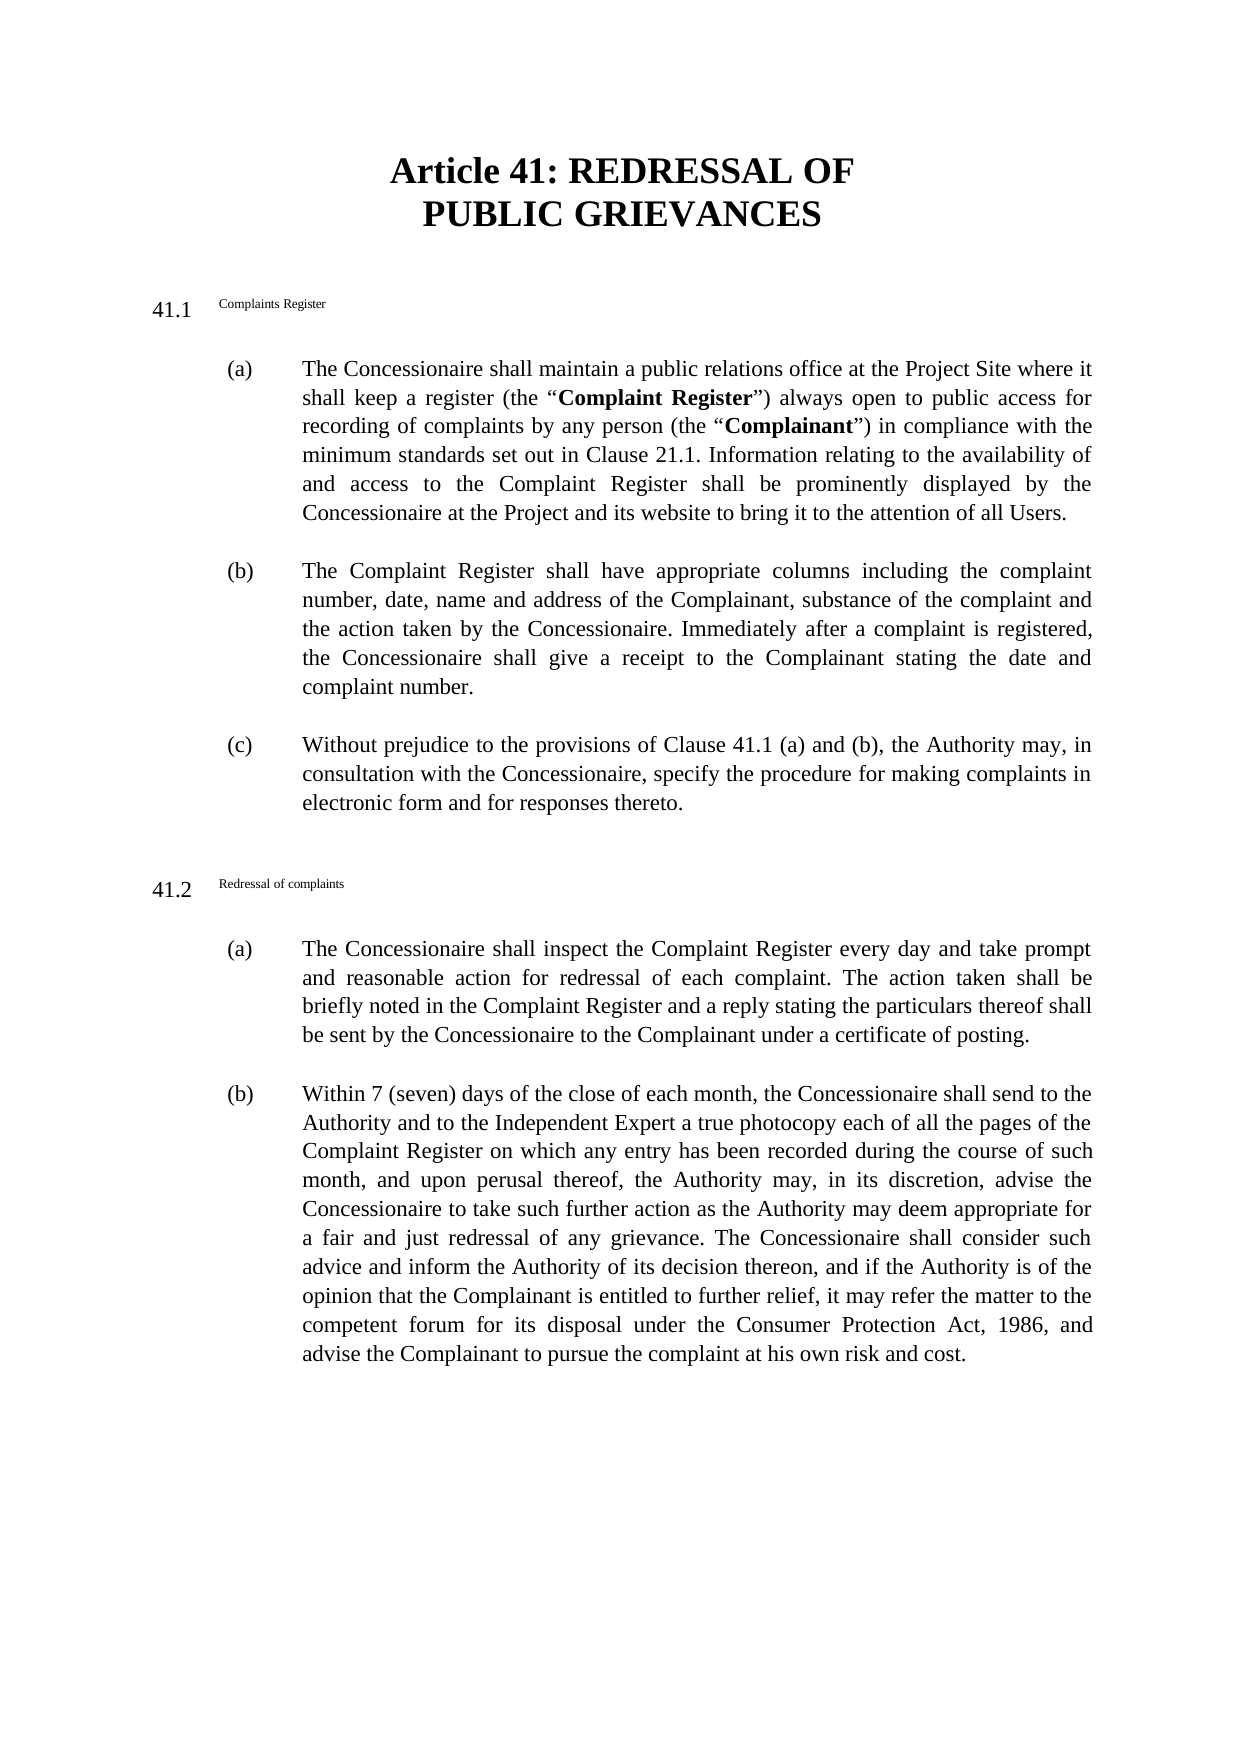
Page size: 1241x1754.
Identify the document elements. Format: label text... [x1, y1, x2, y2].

list The Complaint Register shall have appropriate columns including the complaint number, date, name and address of the Complainant, substance of the complaint and the action taken by the Concessionaire. Immediately after a complaint is registered, the Concessionaire shall give a receipt to the Complainant stating the date and complaint number. [227, 557, 1093, 699]
list The Concessionaire shall maintain a public relations office at the Project Site where it shall keep a register (the “Complaint Register”) always open to public access for recording of complaints by any person (the “Complainant”) in compliance with the minimum standards set out in Clause 21.1. Information relating to the availability of and access to the Complaint Register shall be prominently displayed by the Concessionaire at the Project and its website to bring it to the attention of all Users. [227, 355, 1093, 526]
list The Concessionaire shall inspect the Complaint Register every day and take prompt and reasonable action for redressal of each complaint. The action taken shall be briefly noted in the Complaint Register and a reply stating the particulars thereof shall be sent by the Concessionaire to the Complainant under a certificate of posting. [227, 935, 1093, 1048]
list Without prejudice to the provisions of Clause 41.1 (a) and (b), the Authority may, in consultation with the Concessionaire, specify the procedure for making complaints in electronic form and for responses thereto. [227, 731, 1093, 815]
subtitle Article 41: REDRESSAL OF PUBLIC GRIEVANCES [377, 148, 867, 235]
subtitle Redressal of complaints [152, 876, 1159, 903]
subtitle Complaints Register [152, 296, 1159, 322]
list Within 7 (seven) days of the close of each month, the Concessionaire shall send to the Authority and to the Independent Expert a true photocopy each of all the pages of the Complaint Register on which any entry has been recorded during the course of such month, and upon perusal thereof, the Authority may, in its discretion, advise the Concessionaire to take such further action as the Authority may deem appropriate for a fair and just redressal of any grievance. The Concessionaire shall consider such advice and inform the Authority of its decision thereon, and if the Authority is of the opinion that the Complainant is entitled to further relief, it may refer the matter to the competent forum for its disposal under the Consumer Protection Act, 1986, and advise the Complainant to pursue the complaint at his own risk and cost. [227, 1079, 1093, 1367]
